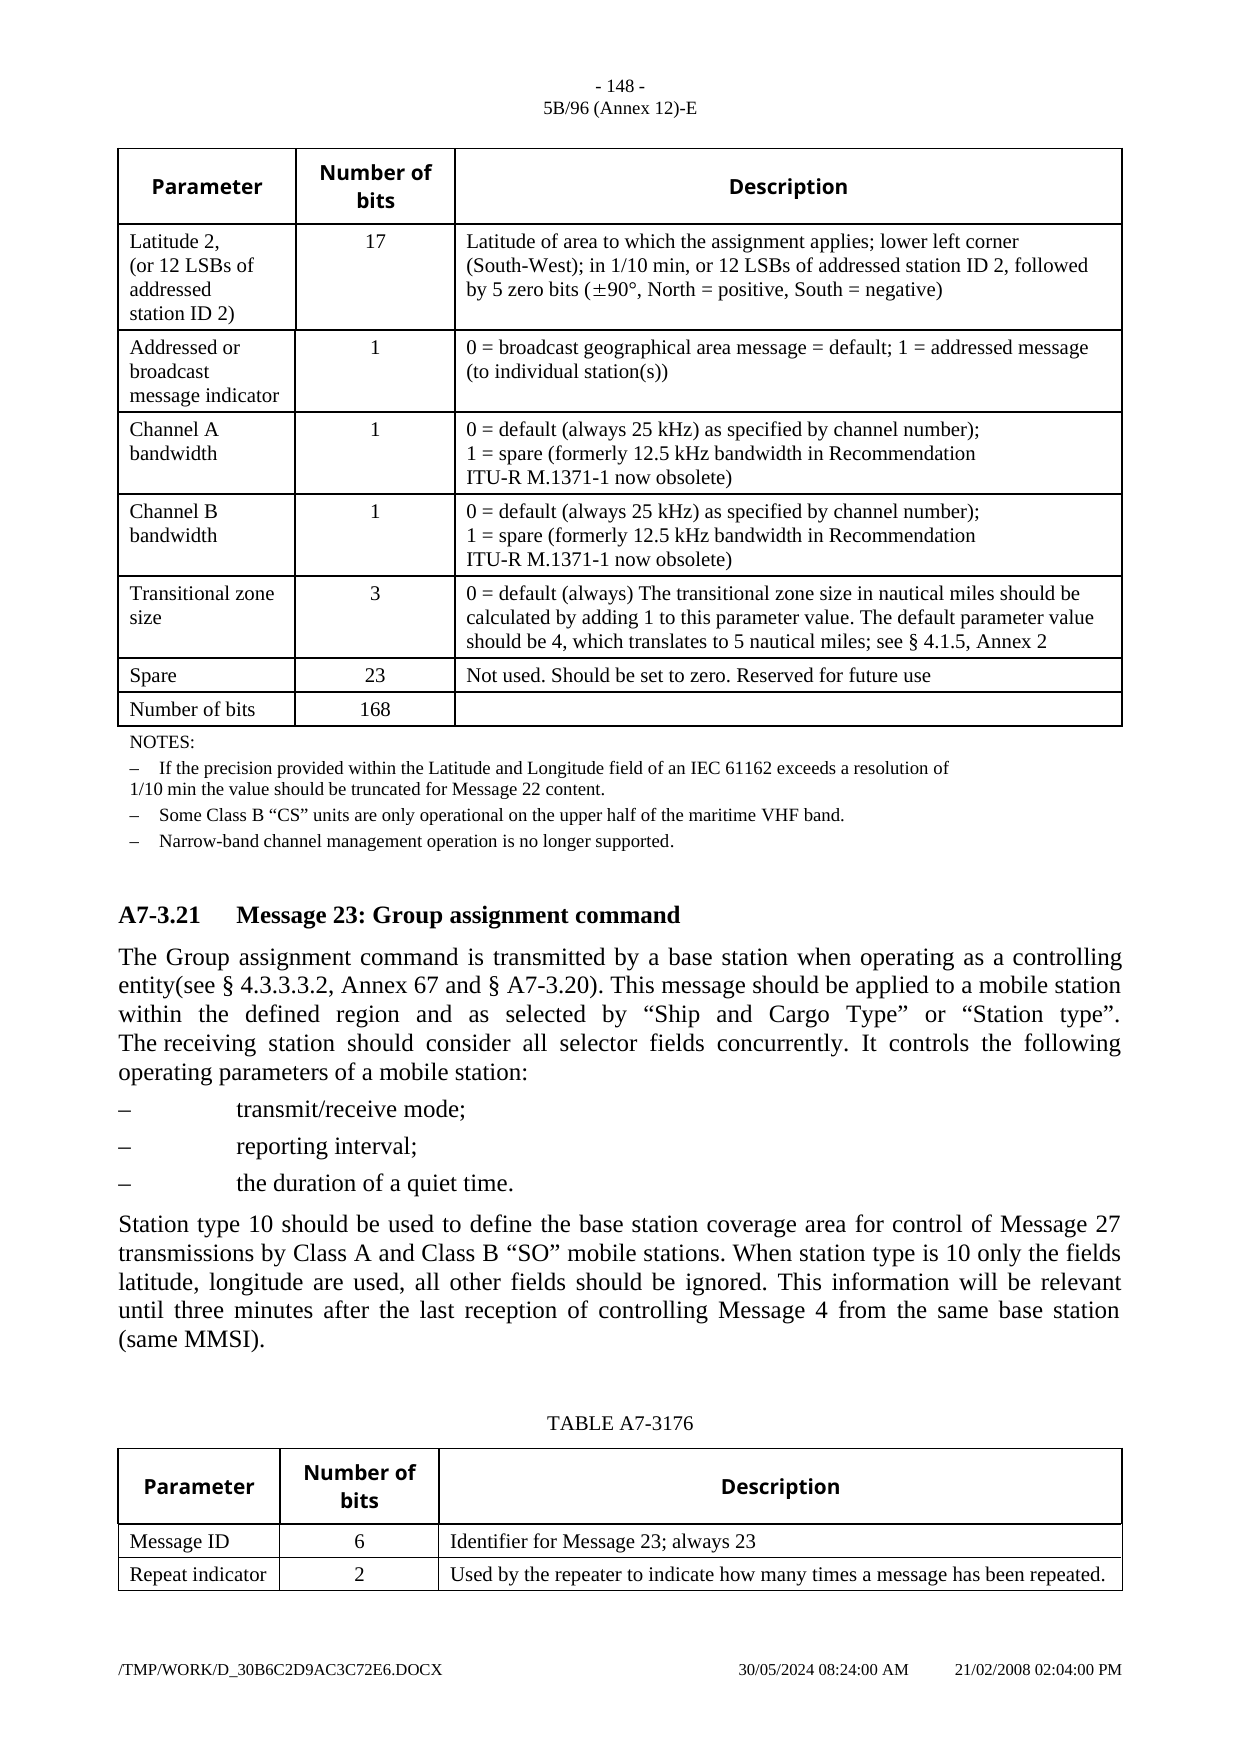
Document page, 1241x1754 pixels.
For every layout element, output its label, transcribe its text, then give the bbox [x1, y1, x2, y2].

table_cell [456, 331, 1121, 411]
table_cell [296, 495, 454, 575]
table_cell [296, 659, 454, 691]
text – reporting interval; [118, 1131, 1122, 1159]
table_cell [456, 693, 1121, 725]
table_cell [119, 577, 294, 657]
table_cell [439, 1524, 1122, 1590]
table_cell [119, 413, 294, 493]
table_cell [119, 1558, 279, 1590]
text – transmit/receive mode; [118, 1094, 1122, 1122]
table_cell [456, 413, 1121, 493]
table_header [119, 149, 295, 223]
text The Group assignment command is transmitted by a base station when operating as a controlling entity(see § 4.3.3.3.2 Annex and § 3.20). This message should be applied to a mobile station within the defined region and as selected by “Ship and Cargo Type” or “Station type”. The receiving station should consider all selector fields concurrently. It controls the following operating parameters of a mobile station: [118, 942, 1122, 1085]
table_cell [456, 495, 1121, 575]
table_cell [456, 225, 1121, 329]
text Station type 10 should be used to define the base station coverage area for control of Message 27 transmissions by Class A and Class B “SO” mobile stations. When station type is 10 only the fields latitude, longitude are used, all other fields should be ignored. This information will be relevant until three minutes after the last reception of controlling Message 4 from the same base station (same MMSI). [118, 1209, 1122, 1353]
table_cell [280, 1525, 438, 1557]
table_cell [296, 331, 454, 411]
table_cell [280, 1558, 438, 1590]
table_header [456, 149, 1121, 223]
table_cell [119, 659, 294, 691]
text – the duration of a quiet time. [118, 1168, 1122, 1197]
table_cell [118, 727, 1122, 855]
subtitle 3.21 Message 23: Group assignment command [118, 900, 1122, 929]
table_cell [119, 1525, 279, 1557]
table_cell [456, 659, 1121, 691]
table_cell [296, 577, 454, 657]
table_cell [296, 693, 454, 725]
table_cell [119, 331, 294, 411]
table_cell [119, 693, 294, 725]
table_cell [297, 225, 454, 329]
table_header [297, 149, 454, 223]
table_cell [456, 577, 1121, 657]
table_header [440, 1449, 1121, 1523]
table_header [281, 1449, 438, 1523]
text TABLE [118, 1411, 1122, 1435]
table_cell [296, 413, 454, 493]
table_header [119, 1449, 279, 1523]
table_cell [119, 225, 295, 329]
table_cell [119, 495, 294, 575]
